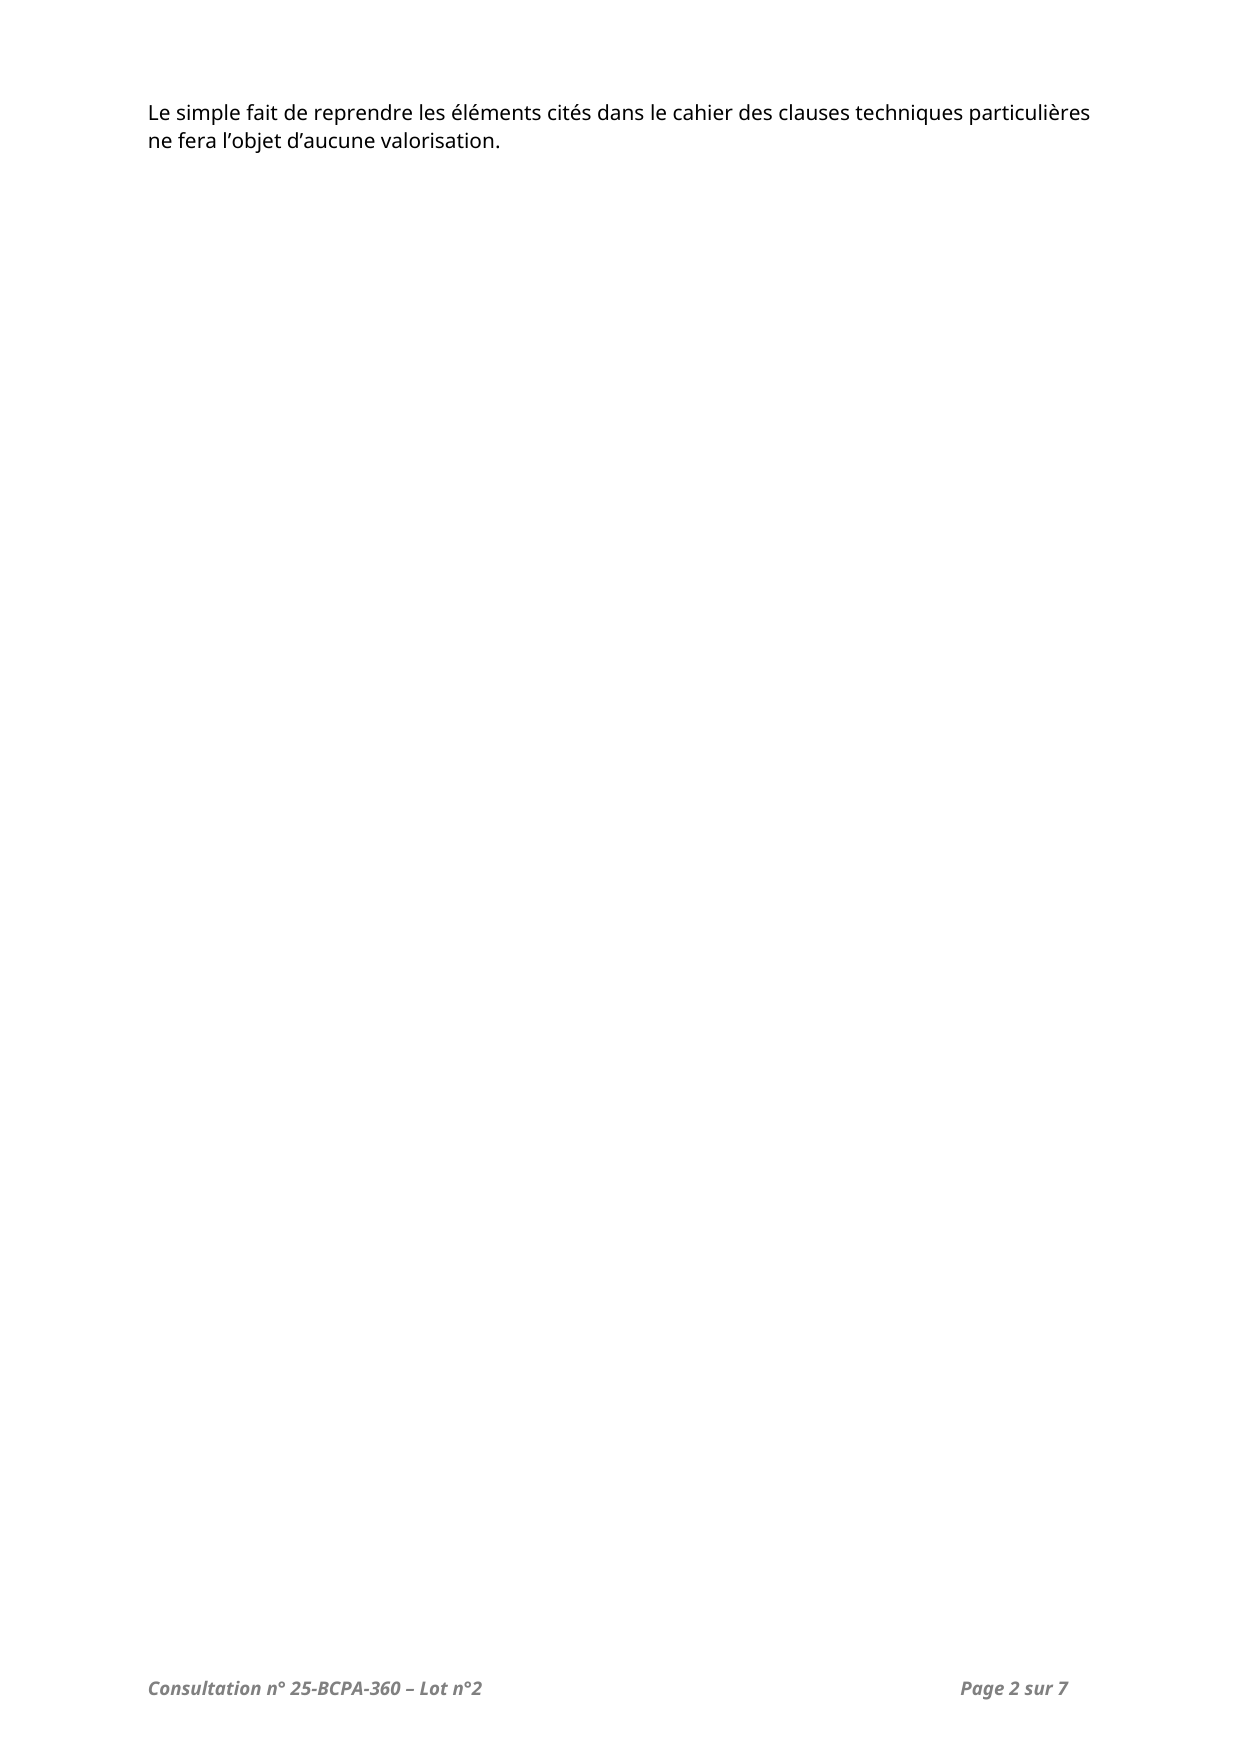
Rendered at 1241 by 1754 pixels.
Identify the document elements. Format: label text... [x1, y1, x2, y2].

text Le simple fait de reprendre les éléments cités dans le cahier des clauses techniques particulières ne fera l’objet d’aucune valorisation. [148, 98, 1092, 154]
